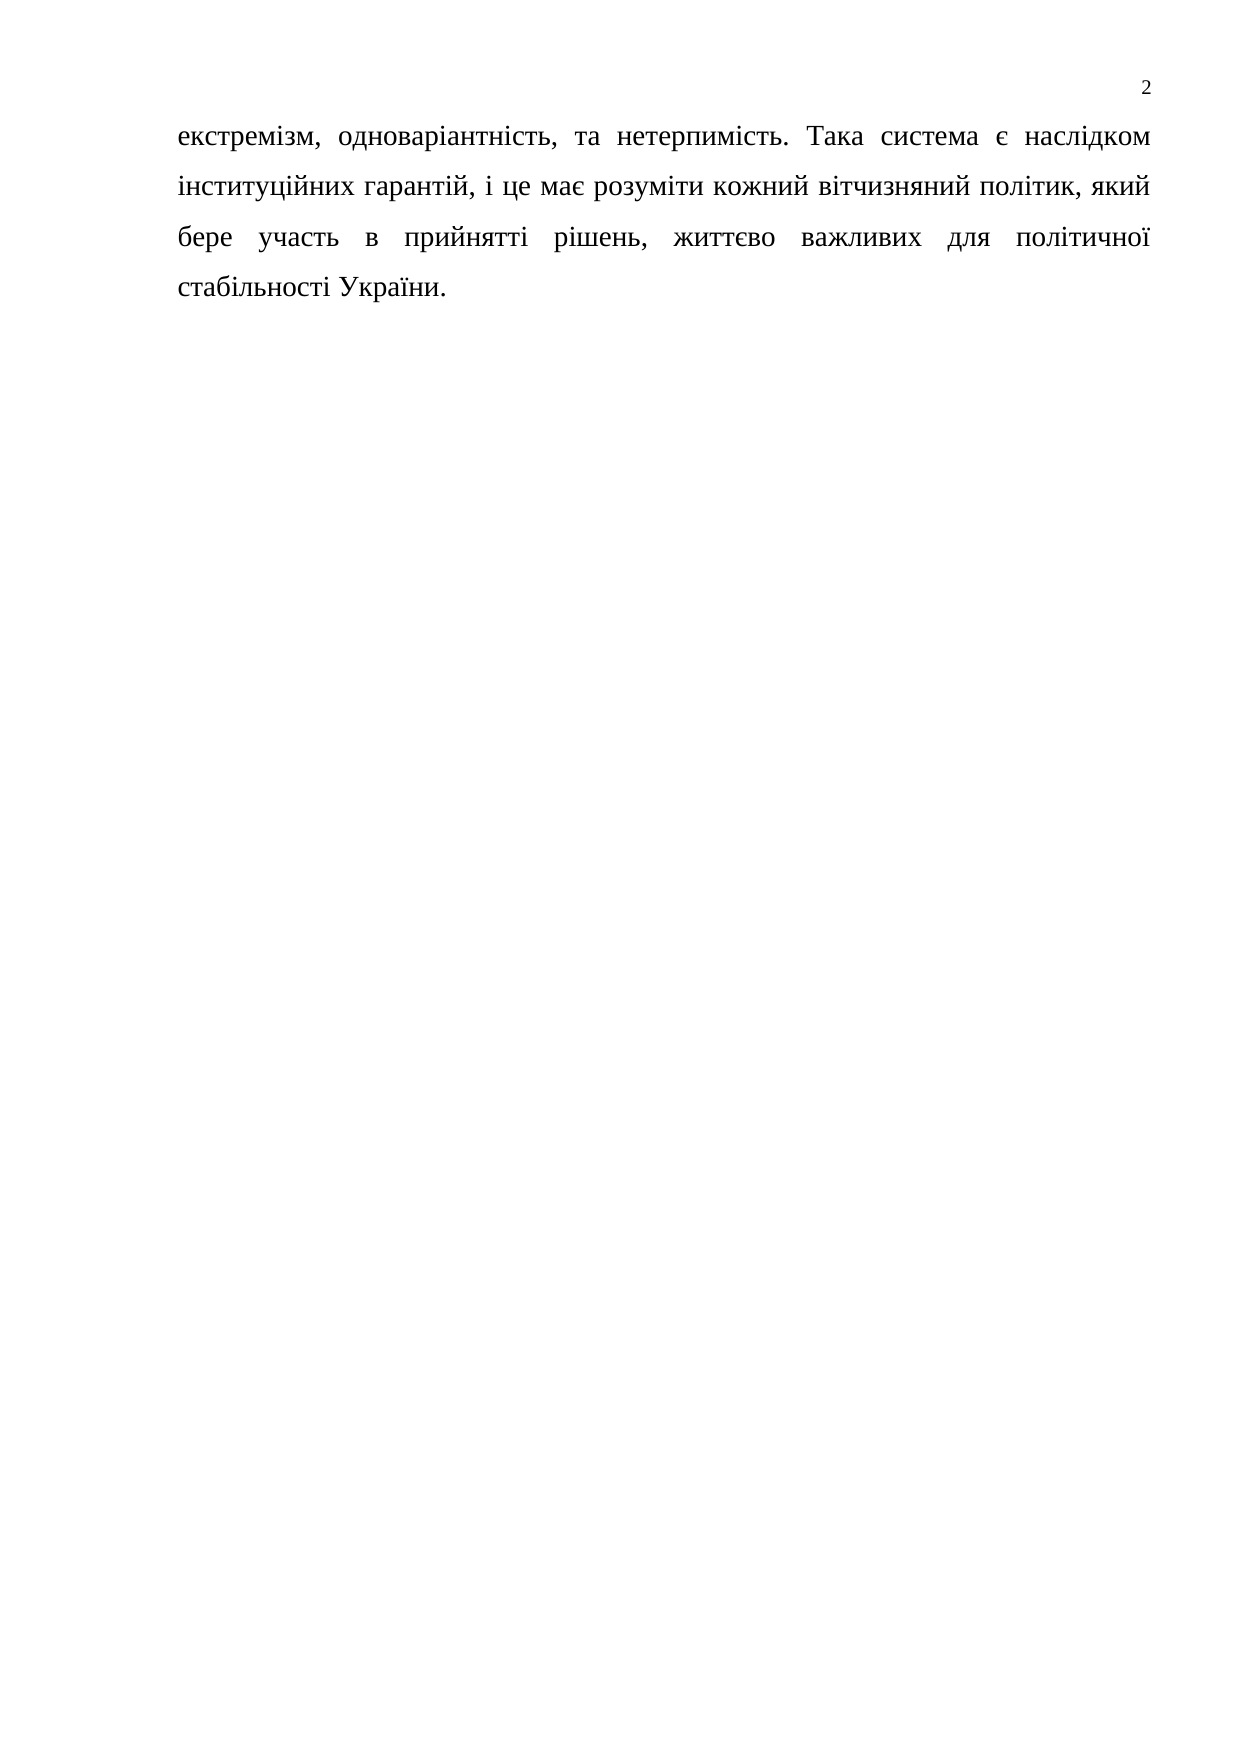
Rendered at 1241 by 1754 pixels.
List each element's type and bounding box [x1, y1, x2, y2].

text [177, 118, 1152, 303]
